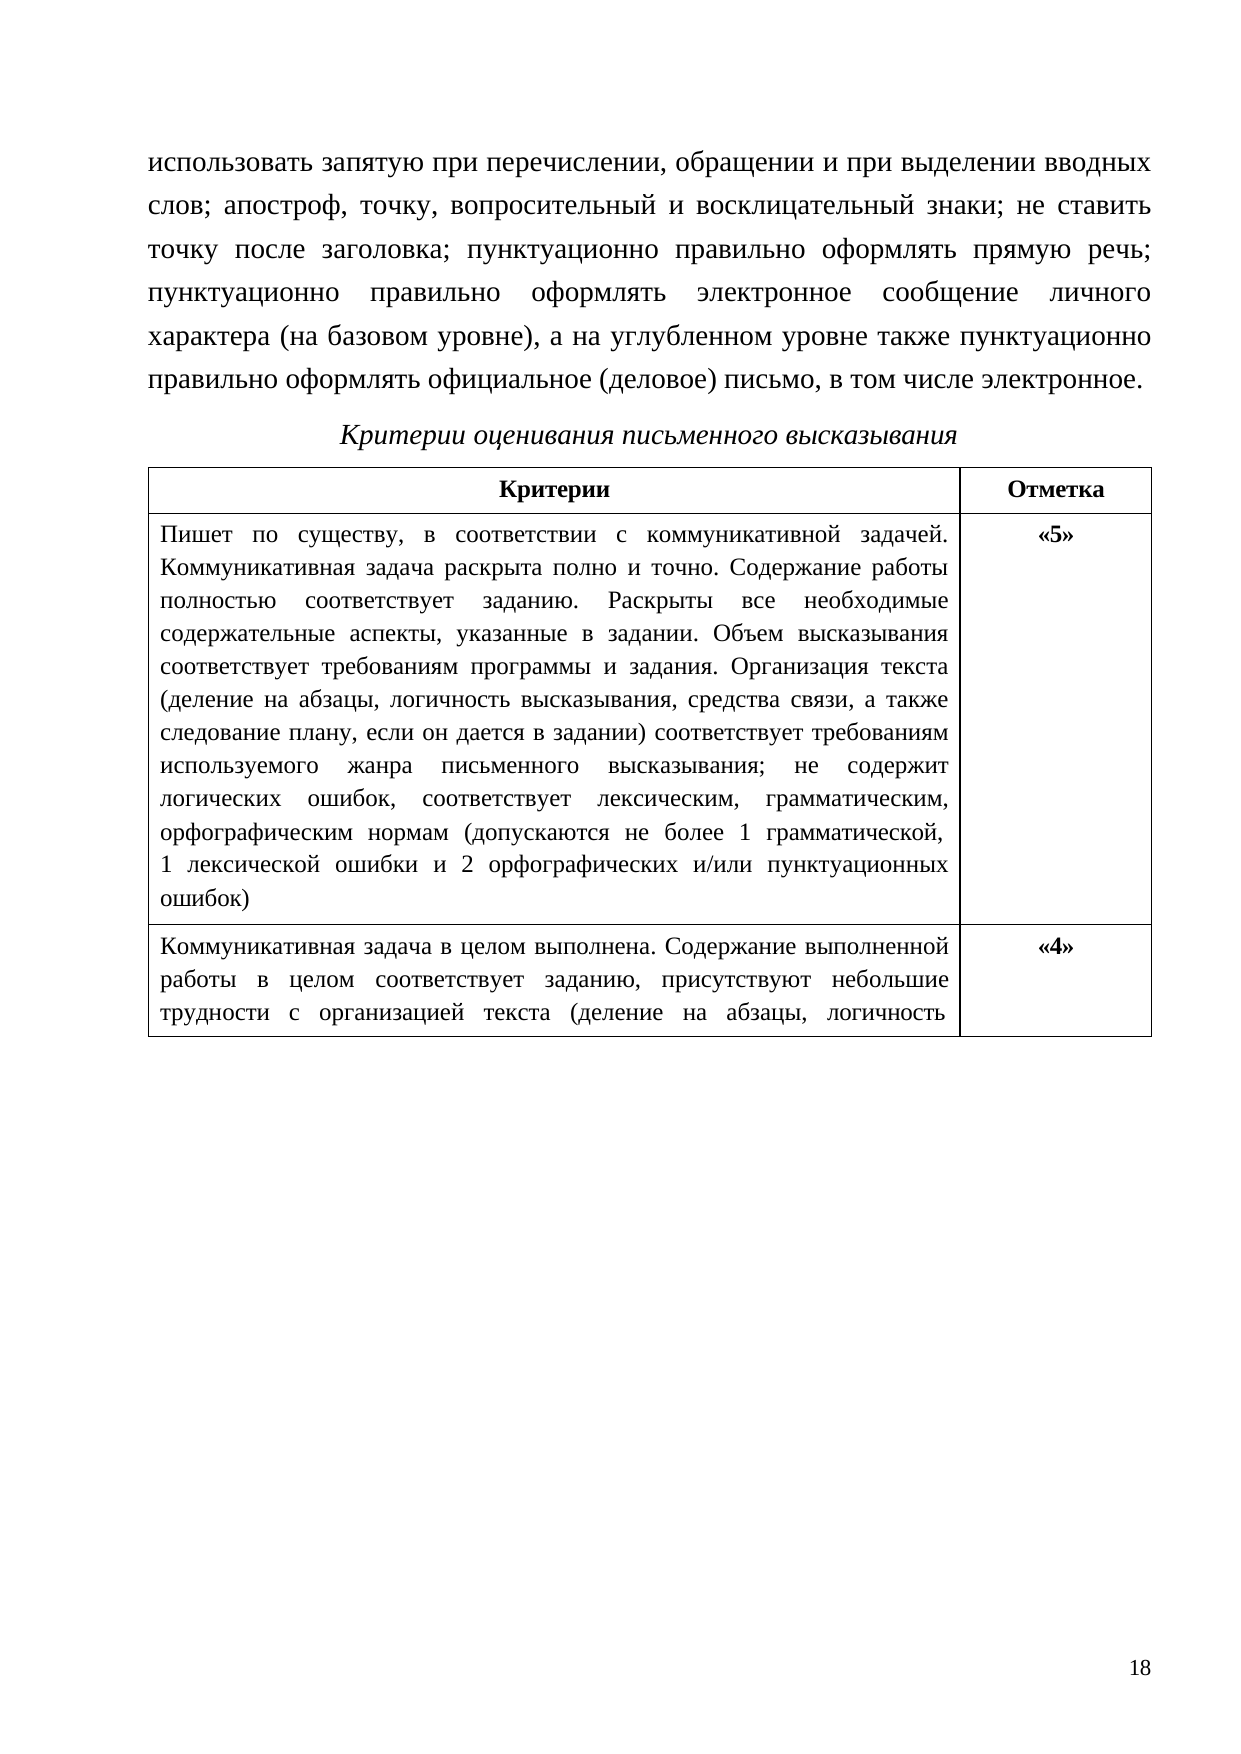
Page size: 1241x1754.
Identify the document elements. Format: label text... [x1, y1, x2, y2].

table_header Отметка [961, 468, 1151, 512]
table_header Критерии [149, 468, 959, 512]
table_cell Коммуникативная задача в целом выполнена. Содержание выполненной работы в целом соответствует заданию, присутствуют небольшие трудности с организацией текста (деление на абзацы, логичность [149, 925, 959, 1036]
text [148, 144, 1152, 395]
table_cell «5» [961, 514, 1151, 924]
table_cell Пишет по существу, в соответствии с коммуникативной задачей. Коммуникативная задача раскрыта полно и точно. Содержание работы полностью соответствует заданию. Раскрыты все необходимые содержательные аспекты, указанные в задании. Объем высказывания соответствует требованиям программы и задания. Организация текста (деление на абзацы, логичность высказывания, средства связи, а также следование плану, если он дается в задании) соответствует требованиям используемого жанра письменного высказывания; не содержит логических ошибок, соответствует лексическим, грамматическим, орфографическим нормам (допускаются не более 1 грамматической, 1 лексической ошибки и 2 орфографических и/или пунктуационных ошибок) [149, 514, 959, 924]
text Критерии оценивания письменного высказывания [339, 417, 1166, 451]
table_cell «4» [961, 925, 1151, 1036]
